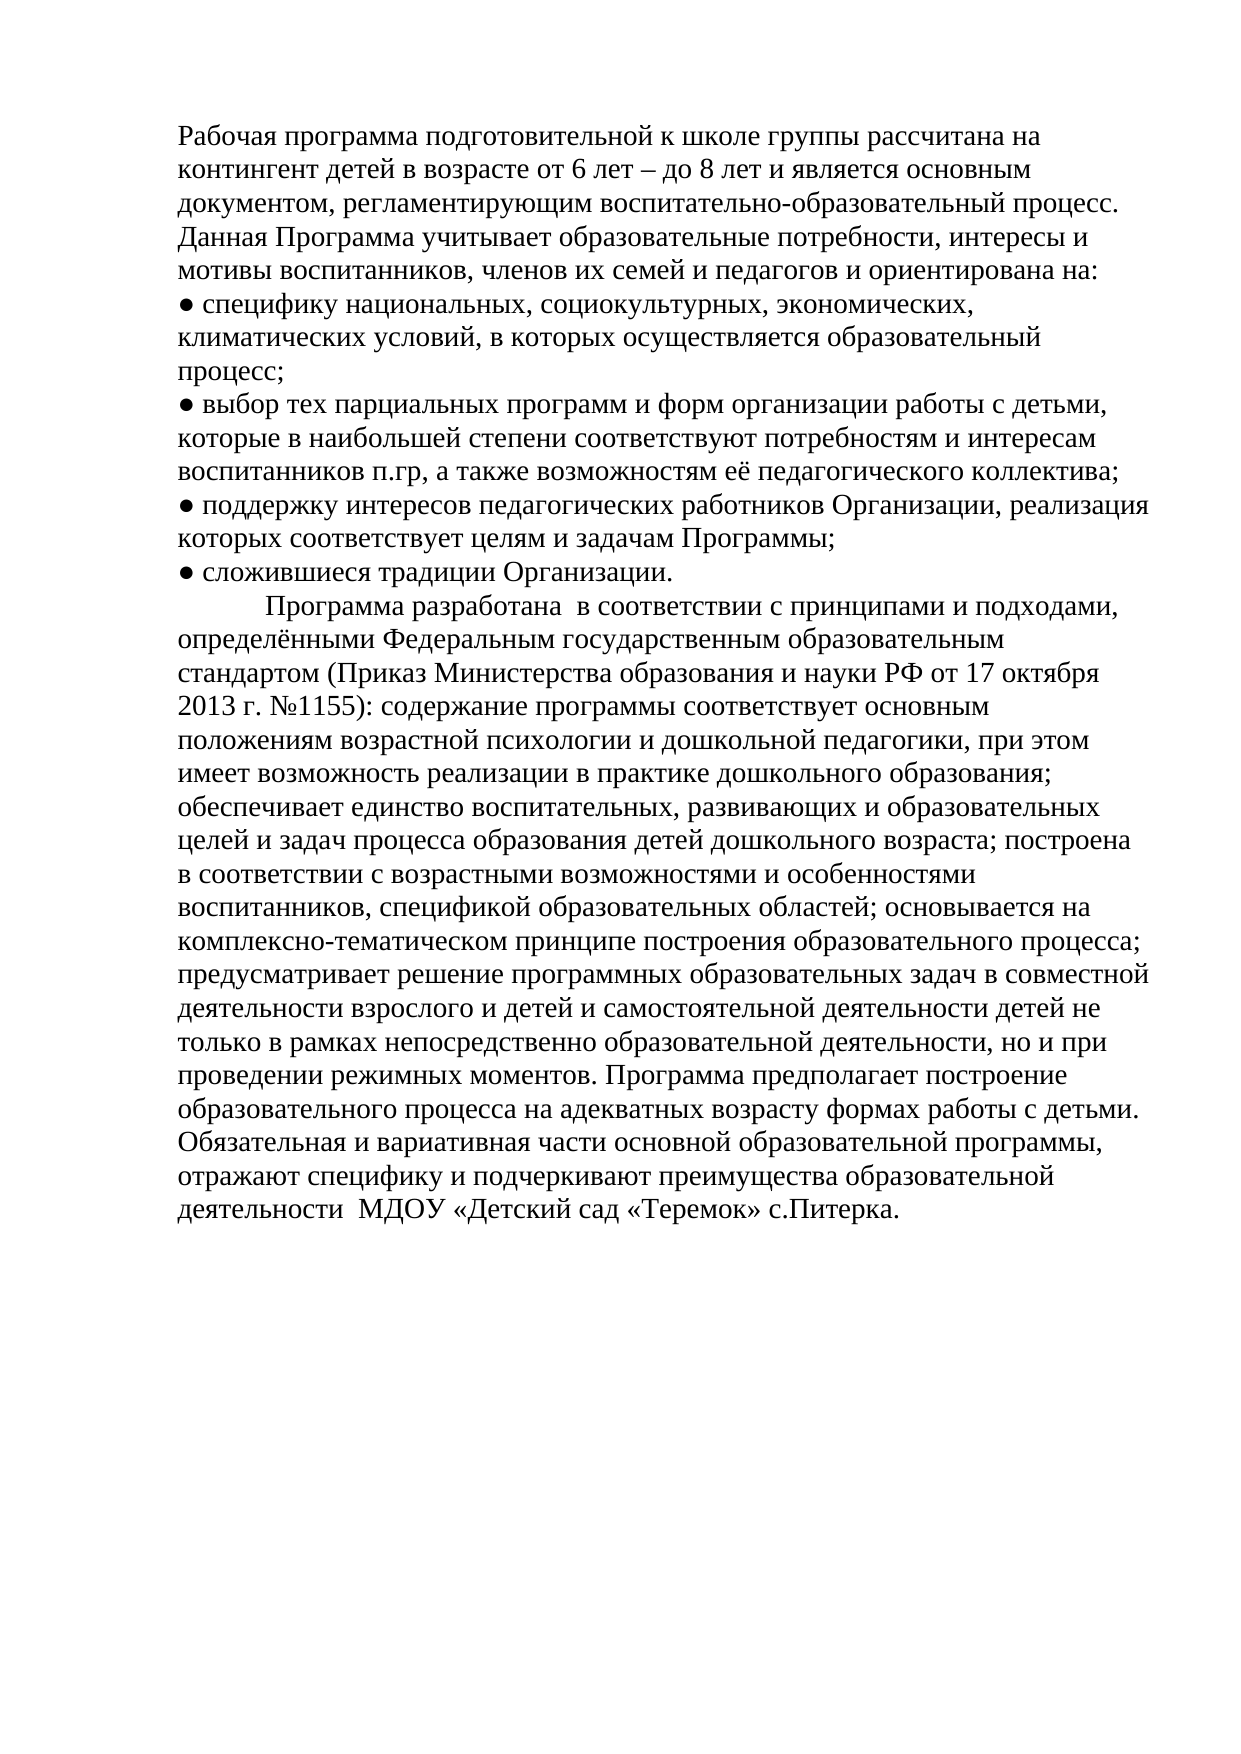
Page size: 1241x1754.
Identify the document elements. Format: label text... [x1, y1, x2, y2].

text ● специфику национальных, социокультурных, экономических, климатических условий, в которых осуществляется образовательный процесс; [177, 286, 1152, 386]
text ● выбор тех парциальных программ и форм организации работы с детьми, которые в наибольшей степени соответствуют потребностям и интересам воспитанников п.гр, а также возможностям её педагогического коллектива; [177, 386, 1152, 487]
text ● поддержку интересов педагогических работников Организации, реализация которых соответствует целям и задачам Программы; [177, 487, 1152, 554]
text Обязательная и вариативная части основной образовательной программы, отражают специфику и подчеркивают преимущества образовательной деятельности МДОУ «Детский сад «Теремок» с.Питерка. [177, 1124, 1152, 1225]
text ● сложившиеся традиции Организации. [177, 554, 1152, 588]
text Программа разработана в соответствии с принципами и подходами, определёнными Федеральным государственным образовательным стандартом (Приказ Министерства образования и науки РФ от 17 октября 2013 г. №1155): содержание программы соответствует основным положениям возрастной психологии и дошкольной педагогики, при этом имеет возможность реализации в практике дошкольного образования; обеспечивает единство воспитательных, развивающих и образовательных целей и задач процесса образования детей дошкольного возраста; построена в соответствии с возрастными возможностями и особенностями воспитанников, спецификой образовательных областей; основывается на комплексно-тематическом принципе построения образовательного процесса; предусматривает решение программных образовательных задач в совместной деятельности взрослого и детей и самостоятельной деятельности детей не только в рамках непосредственно образовательной деятельности, но и при проведении режимных моментов. Программа предполагает построение образовательного процесса на адекватных возрасту формах работы с детьми. [177, 588, 1152, 1124]
text Рабочая программа подготовительной к школе группы рассчитана на контингент детей в возрасте от 6 лет – до 8 лет и является основным документом, регламентирующим воспитательно-образовательный процесс. Данная Программа учитывает образовательные потребности, интересы и мотивы воспитанников, членов их семей и педагогов и ориентирована на: [177, 118, 1152, 286]
